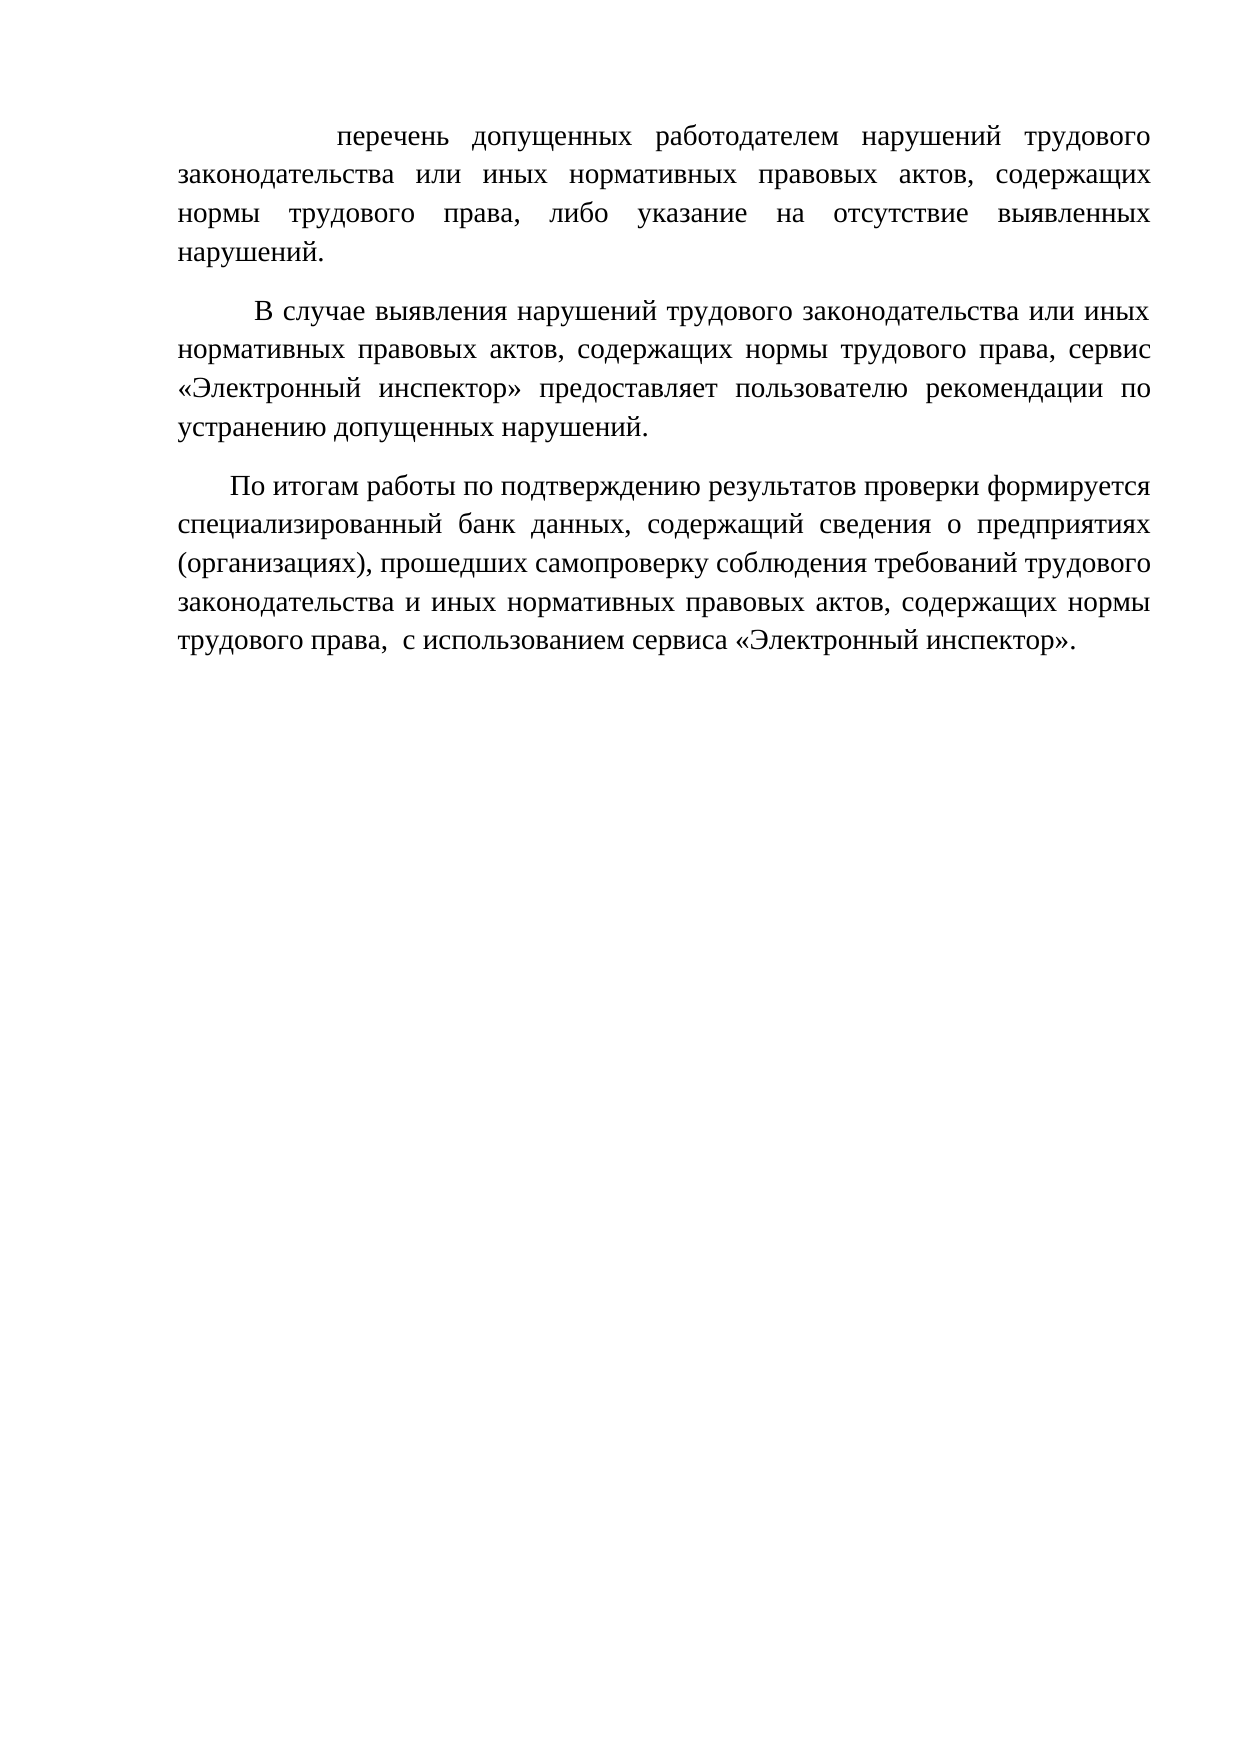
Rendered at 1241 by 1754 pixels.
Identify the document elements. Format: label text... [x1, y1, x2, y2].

text перечень допущенных работодателем нарушений трудового законодательства или иных нормативных правовых актов, содержащих нормы трудового права, либо указание на отсутствие выявленных нарушений. [177, 118, 1152, 267]
text По итогам работы по подтверждению результатов проверки формируется специализированный банк данных, содержащий сведения о предприятиях (организациях), прошедших самопроверку соблюдения требований трудового законодательства и иных нормативных правовых актов, содержащих нормы трудового права, с использованием сервиса «Электронный инспектор». [177, 468, 1152, 656]
text В случае выявления нарушений трудового законодательства или иных нормативных правовых актов, содержащих нормы трудового права, сервис «Электронный инспектор» предоставляет пользователю рекомендации по устранению допущенных нарушений. [177, 293, 1152, 442]
